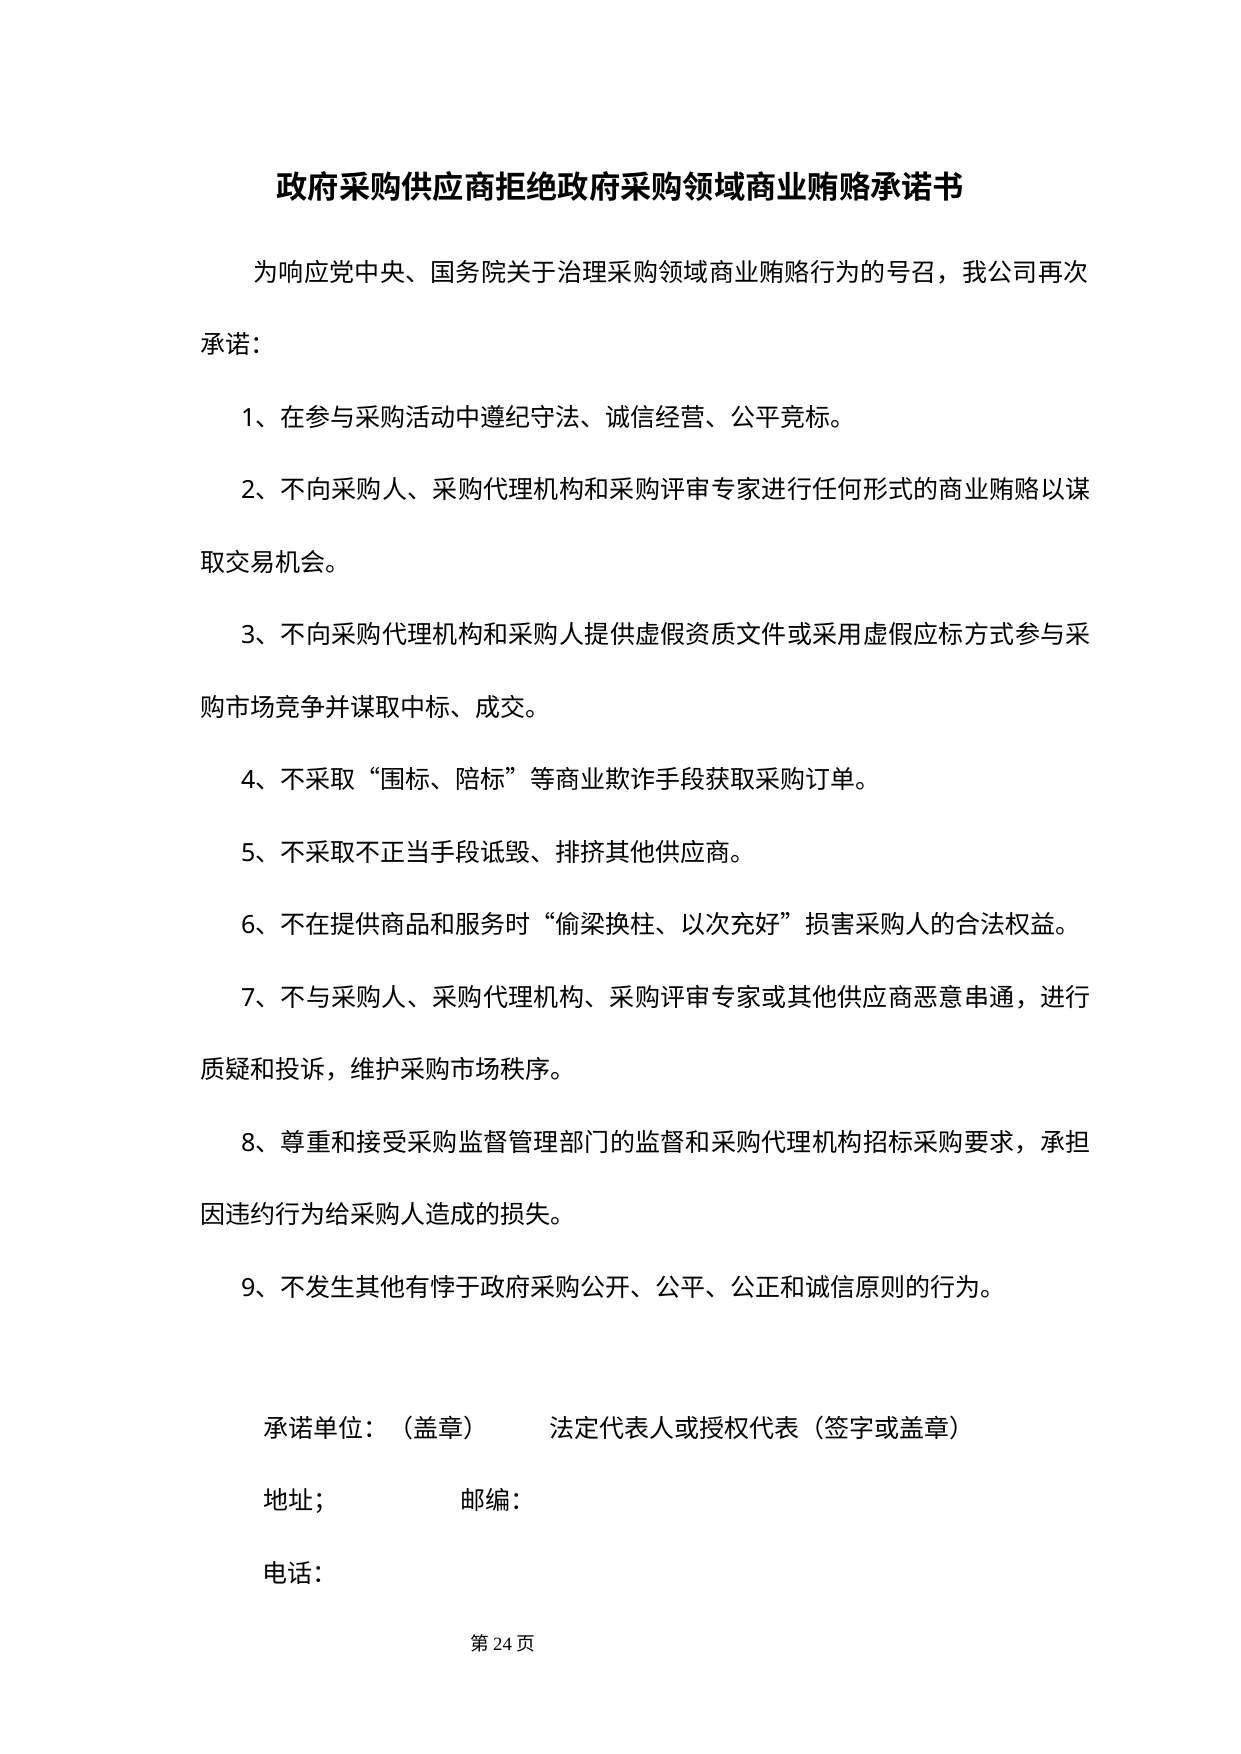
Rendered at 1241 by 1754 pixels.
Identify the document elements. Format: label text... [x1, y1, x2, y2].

text 地址； 邮编： [200, 1481, 1090, 1517]
text 5、不采取不正当手段诋毁、排挤其他供应商。 [200, 832, 1090, 869]
text 为响应党中央、国务院关于治理采购领域商业贿赂行为的号召，我公司再次承诺： [200, 252, 1090, 361]
text 4、不采取“围标、陪标”等商业欺诈手段获取采购订单。 [200, 760, 1090, 796]
text 3、不向采购代理机构和采购人提供虚假资质文件或采用虚假应标方式参与采购市场竞争并谋取中标、成交。 [200, 615, 1090, 724]
text 1、在参与采购活动中遵纪守法、诚信经营、公平竞标。 [200, 397, 1090, 434]
text 7、不与采购人、采购代理机构、采购评审专家或其他供应商恶意串通，进行质疑和投诉，维护采购市场秩序。 [200, 977, 1090, 1086]
text 6、不在提供商品和服务时“偷梁换柱、以次充好”损害采购人的合法权益。 [200, 905, 1090, 941]
text 政府采购供应商拒绝政府采购领域商业贿赂承诺书 [150, 162, 1090, 207]
text 承诺单位：（盖章） 法定代表人或授权代表（签字或盖章） [200, 1408, 1090, 1444]
text 8、尊重和接受采购监督管理部门的监督和采购代理机构招标采购要求，承担因违约行为给采购人造成的损失。 [200, 1122, 1090, 1231]
text 9、不发生其他有悖于政府采购公开、公平、公正和诚信原则的行为。 [200, 1267, 1090, 1304]
text 电话： [150, 1553, 1090, 1589]
text 2、不向采购人、采购代理机构和采购评审专家进行任何形式的商业贿赂以谋取交易机会。 [200, 470, 1090, 579]
